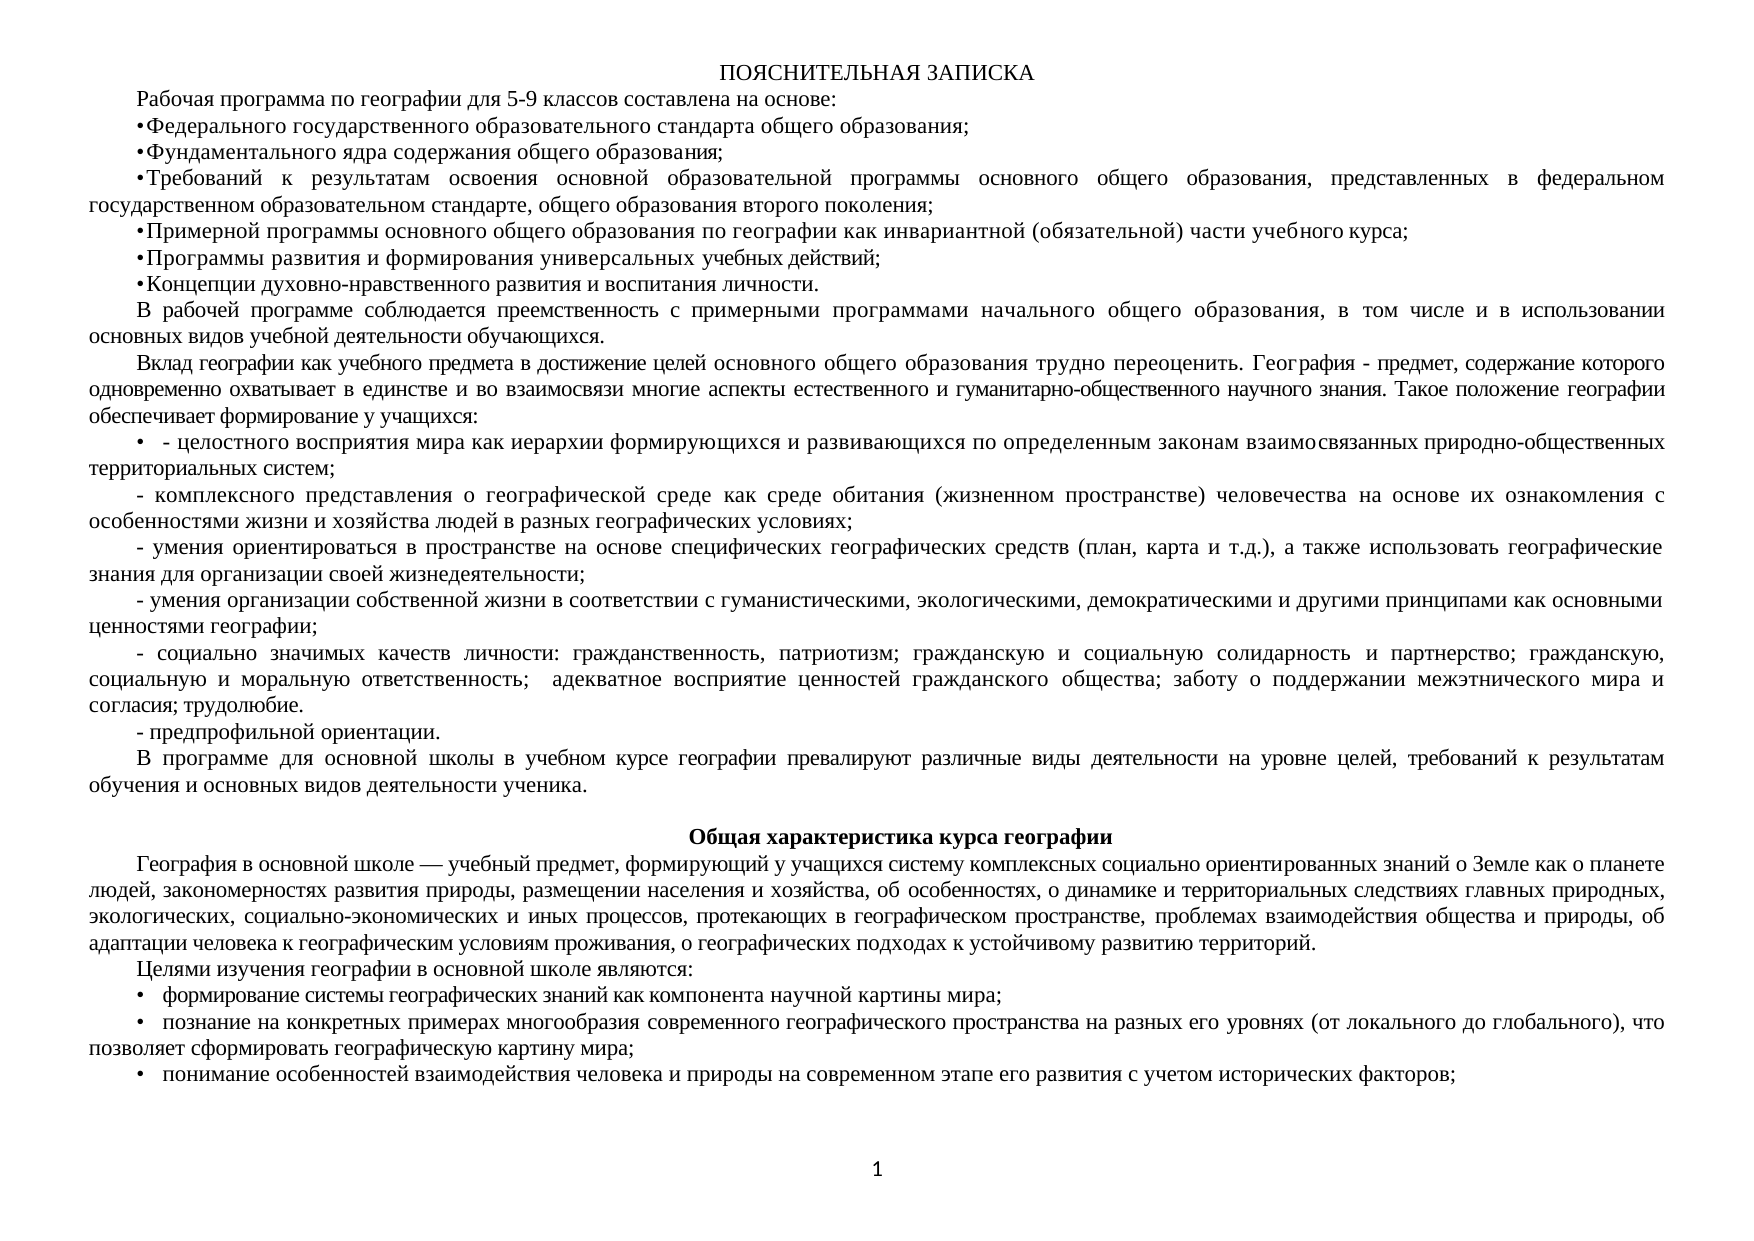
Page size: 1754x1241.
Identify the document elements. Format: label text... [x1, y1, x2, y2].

list Федерального государственного образовательного стандарта общего образования; [89, 112, 1665, 138]
text Общая характеристика курса географии [89, 823, 1665, 850]
text Целями изучения географии в основной школе являются: [89, 955, 1665, 981]
list Требований к результатам освоения основной образовательной программы основного общего образования, представленных в федеральном государственном образовательном стандарте, общего образования второго поколения; [89, 164, 1665, 217]
text Рабочая программа по географии для 5-9 классов составлена на основе: [89, 85, 1665, 112]
text ПОЯСНИТЕЛЬНАЯ ЗАПИСКА [89, 59, 1665, 85]
text Вклад географии как учебного предмета в достижение целей основного общего образования трудно переоценить. География - предмет, содержание которого одновременно охватывает в единстве и во взаимосвязи многие аспекты естественного и гуманитарно-общественного научного знания. Такое положение географии обеспечивает формирование у учащихся: [89, 349, 1665, 428]
list Фундаментального ядра содержания общего образования; [89, 138, 1665, 164]
text В рабочей программе соблюдается преемственность с примерными программами начального общего образования, в том числе и в использовании основных видов учебной деятельности обучающихся. [89, 296, 1665, 349]
list - целостного восприятия мира как иерархии формирующихся и развивающихся по определенным законам взаимосвязанных природно-общественных территориальных систем; [89, 428, 1665, 481]
list познание на конкретных примерах многообразия современного географического пространства на разных его уровнях (от локального до глобального), что позволяет сформировать географическую картину мира; [89, 1008, 1665, 1061]
list Концепции духовно-нравственного развития и воспитания личности. [89, 270, 1665, 296]
text - комплексного представления о географической среде как среде обитания (жизненном пространстве) человечества на основе их ознакомления с особенностями жизни и хозяйства людей в разных географических условиях; [89, 481, 1665, 533]
text - предпрофильной ориентации. [89, 718, 1665, 744]
list Программы развития и формирования универсальных учебных действий; [89, 243, 1665, 270]
text В программе для основной школы в учебном курсе географии превалируют различные виды деятельности на уровне целей, требований к результатам обучения и основных видов деятельности ученика. [89, 744, 1665, 797]
list формирование системы географических знаний как компонента научной картины мира; [89, 981, 1665, 1008]
text - умения ориентироваться в пространстве на основе специфических географических средств (план, карта и т.д.), а также использовать географические знания для организации своей жизнедеятельности; [89, 533, 1665, 586]
text География в основной школе — учебный предмет, формирующий у учащихся систему комплексных социально ориентированных знаний о Земле как о планете людей, закономерностях развития природы, размещении населения и хозяйства, об особенностях, о динамике и территориальных следствиях главных природных, экологических, социально-экономических и иных процессов, протекающих в географическом пространстве, проблемах взаимодействия общества и природы, об адаптации человека к географическим условиям проживания, о географических подходах к устойчивому развитию территорий. [89, 850, 1665, 955]
list Примерной программы основного общего образования по географии как инвариантной (обязательной) части учебного курса; [89, 217, 1665, 243]
text - умения организации собственной жизни в соответствии с гуманистическими, экологическими, демократическими и другими принципами как основными ценностями географии; [89, 586, 1665, 639]
text - социально значимых качеств личности: гражданственность, патриотизм; гражданскую и социальную солидарность и партнерство; гражданскую, социальную и моральную ответственность; адекватное восприятие ценностей гражданского общества; заботу о поддержании межэтнического мира и согласия; трудолюбие. [89, 639, 1665, 718]
list понимание особенностей взаимодействия человека и природы на современном этапе его развития с учетом исторических факторов; [89, 1061, 1665, 1087]
